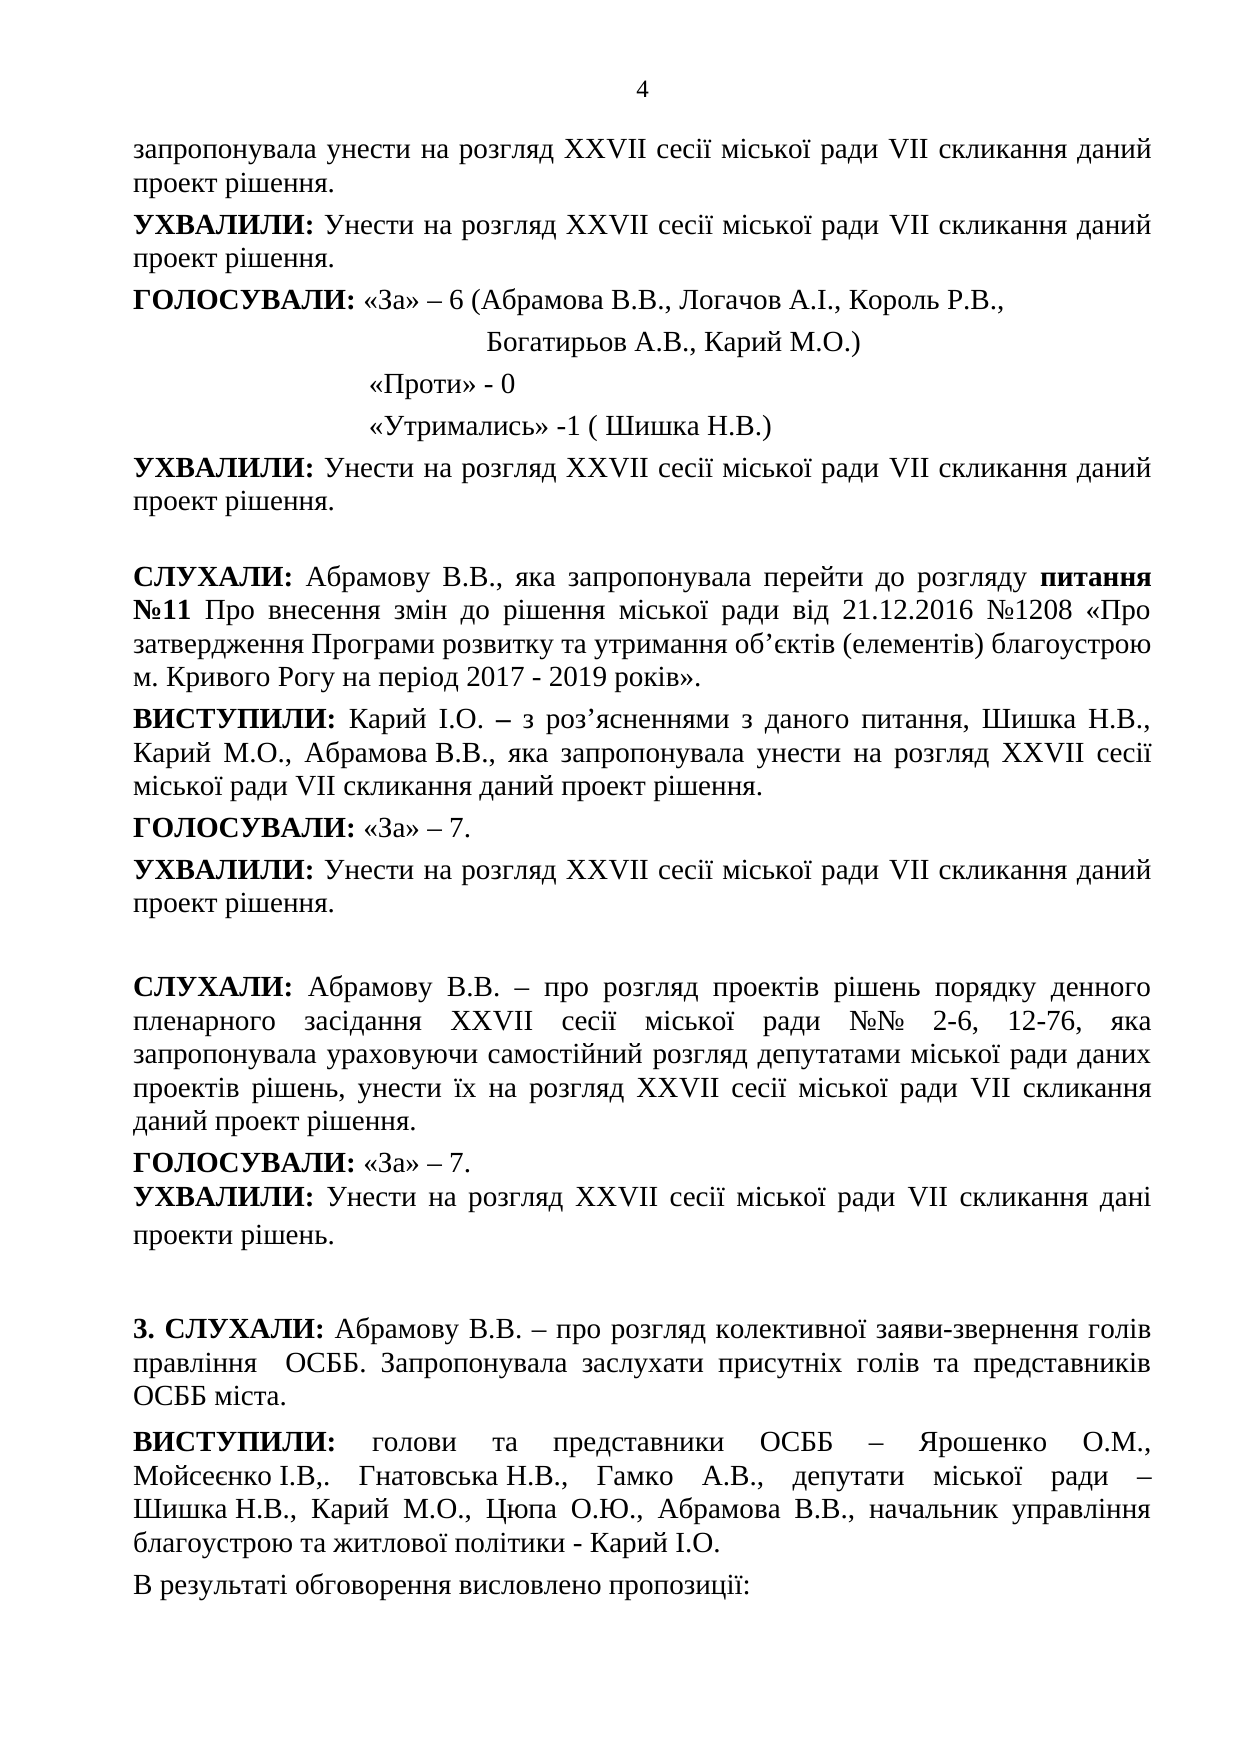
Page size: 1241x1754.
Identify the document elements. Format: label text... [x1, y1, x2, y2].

text Ухвалили: Унести на розгляд ХХVІІ сесії міської ради VII скликання даний проект рішення. [133, 450, 1152, 517]
text ВиступилИ: Карий І.О. – з роз’ясненнями з даного питання, Шишка Н.В., Карий М.О., Абрамова В.В., яка запропонувала унести на розгляд ХХVІІ сесії міської ради VII скликання даний проект рішення. [133, 701, 1152, 802]
text Ухвалили: Унести на розгляд ХХVІІ сесії міської ради VII скликання даний проект рішення. [133, 207, 1152, 274]
text Голосували: «За» – 7. [133, 1145, 1152, 1179]
text СЛУХАЛИ: Абрамову В.В. – про розгляд проектів рішень порядку денного пленарного засідання ХХVІІ сесії міської ради №№ 2-6, 12-76, яка запропонувала ураховуючи самостійний розгляд депутатами міської ради даних проектів рішень, унести їх на розгляд ХХVІІ сесії міської ради VII скликання даний проект рішення. [133, 969, 1152, 1137]
text Ухвалили: Унести на розгляд ХХVІІ сесії міської ради VII скликання дані проекти рішень. [133, 1179, 1152, 1251]
text «Утримались» -1 ( Шишка Н.В.) [133, 408, 1152, 441]
text В результаті обговорення висловлено пропозиції: [133, 1567, 1152, 1600]
text Голосували: «За» – 6 (Абрамова В.В., Логачов А.І., Король Р.В., [133, 282, 1152, 316]
text Богатирьов А.В., Карий М.О.) [133, 324, 1152, 358]
text Ухвалили: Унести на розгляд ХХVІІ сесії міської ради VII скликання даний проект рішення. [133, 852, 1152, 919]
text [133, 131, 1152, 198]
text Голосували: «За» – 7. [133, 810, 1152, 844]
text «Проти» - 0 [133, 366, 1152, 399]
text 3. СЛУХАЛИ: Абрамову В.В. – про розгляд колективної заяви-звернення голів правління ОСББ. Запропонувала заслухати присутніх голів та представників ОСББ міста. [133, 1311, 1152, 1412]
text ВиступилИ: голови та представники ОСББ – Ярошенко О.М., Мойсеєнко І.В,. Гнатовська Н.В., Гамко А.В., депутати міської ради – Шишка Н.В., Карий М.О., Цюпа О.Ю., Абрамова В.В., начальник управління благоустрою та житлової політики - Карий І.О. [133, 1424, 1152, 1558]
text СЛУХАЛИ: Абрамову В.В., яка запропонувала перейти до розгляду питання №11 Про внесення змін до рішення міської ради від 21.12.2016 №1208 «Про затвердження Програми розвитку та утримання об’єктів (елементів) благоустрою м. Кривого Рогу на період 2017 - 2019 років». [133, 559, 1152, 693]
